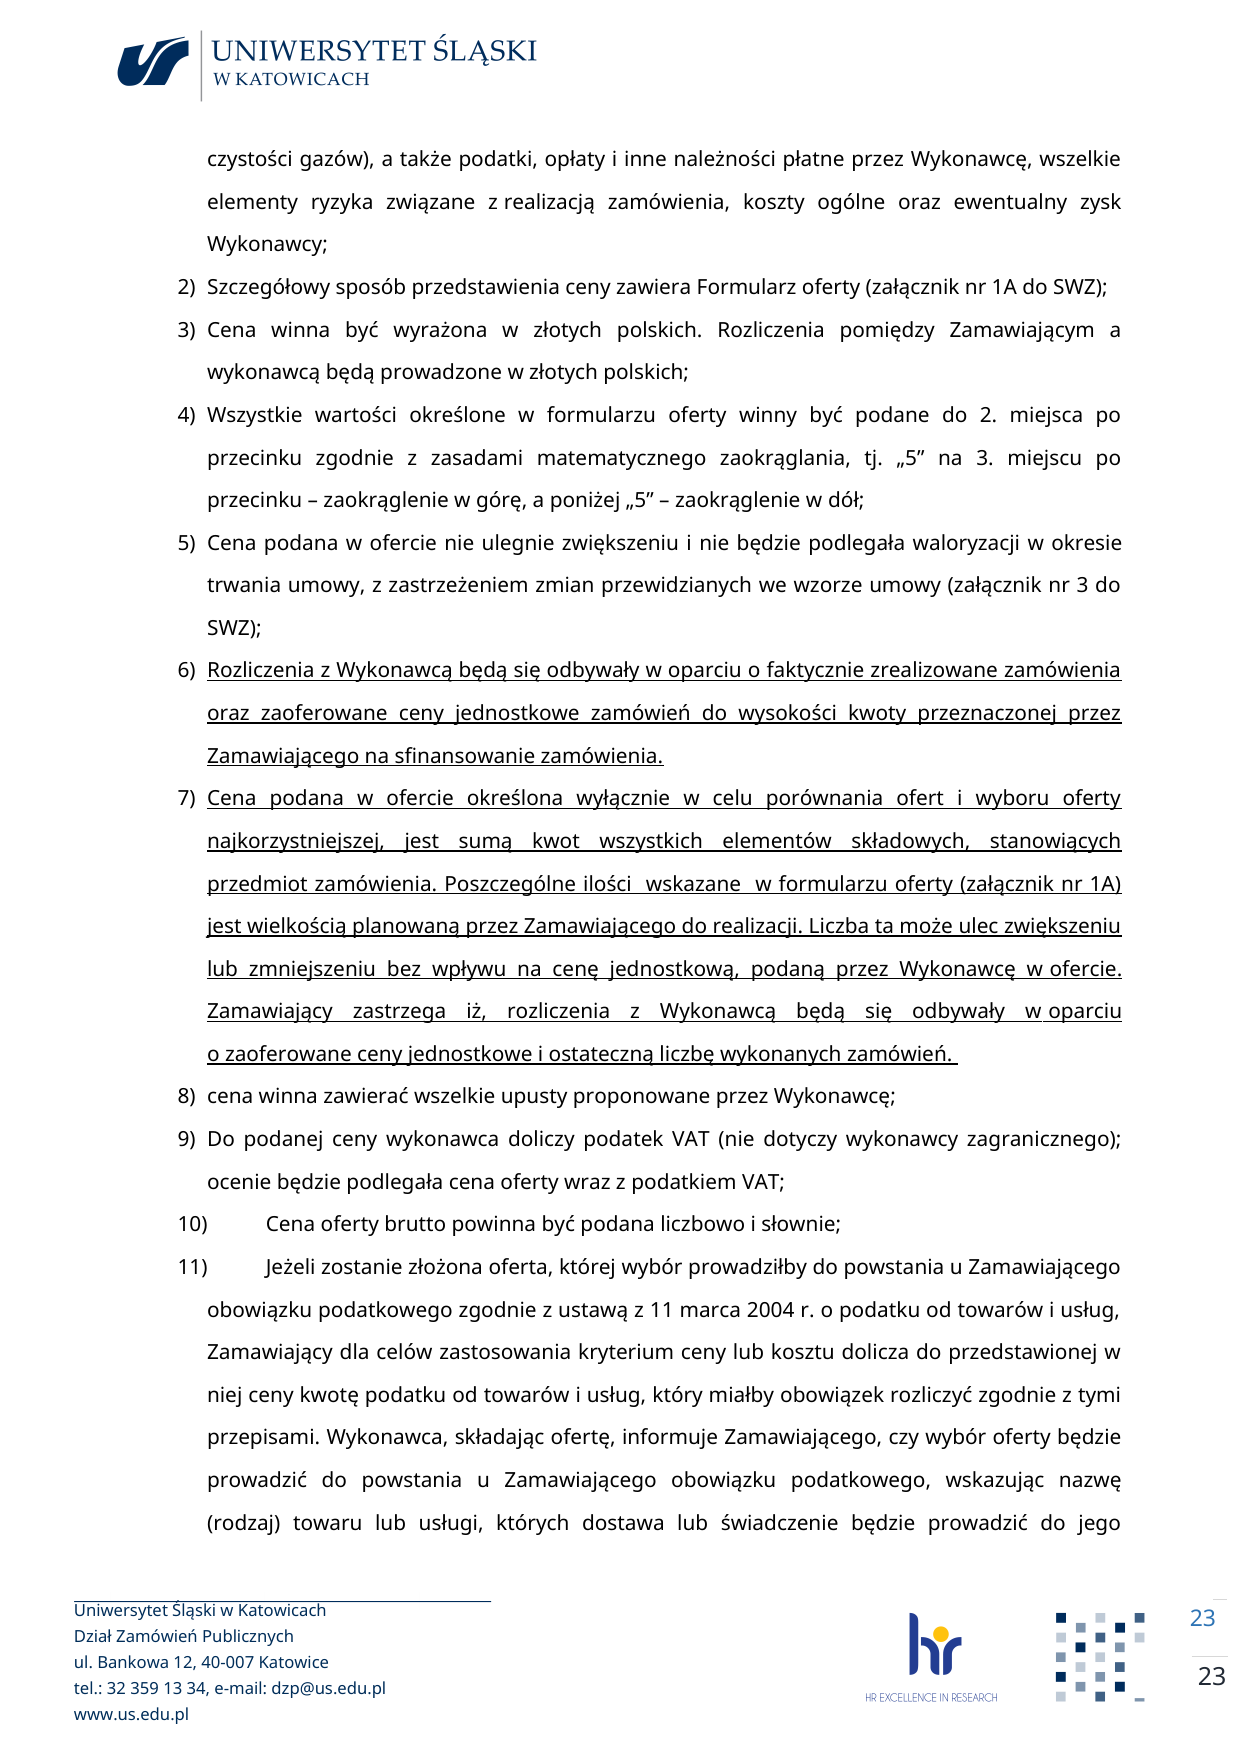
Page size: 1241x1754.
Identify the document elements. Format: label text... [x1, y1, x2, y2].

subtitle Szczegółowy sposób przedstawienia ceny zawiera Formularz oferty (załącznik nr 1A do SWZ); [177, 272, 1122, 301]
picture [0, 1592, 492, 1610]
subtitle Cena podana w ofercie nie ulegnie zwiększeniu i nie będzie podlegała waloryzacji w okresie trwania umowy, z zastrzeżeniem zmian przewidzianych we wzorze umowy (załącznik nr 3 do SWZ); [177, 528, 1122, 641]
picture [797, 1485, 1174, 1731]
picture [0, 0, 1240, 137]
subtitle cena winna zawierać wszelkie upusty proponowane przez Wykonawcę; [177, 1082, 1122, 1110]
subtitle Wszystkie wartości określone w formularzu oferty winny być podane do 2. miejsca po przecinku zgodnie z zasadami matematycznego zaokrąglania, tj. „5” na 3. miejscu po przecinku – zaokrąglenie w górę, a poniżej „5” – zaokrąglenie w dół; [177, 400, 1122, 514]
subtitle Rozliczenia z Wykonawcą będą się odbywały w oparciu o faktycznie zrealizowane zamówienia oraz zaoferowane ceny jednostkowe zamówień do wysokości kwoty przeznaczonej przez Zamawiającego na sfinansowanie zamówienia. [177, 656, 1122, 769]
subtitle Do podanej ceny wykonawca doliczy podatek VAT (nie dotyczy wykonawcy zagranicznego); ocenie będzie podlegała cena oferty wraz z podatkiem VAT; [177, 1124, 1122, 1195]
subtitle Cena winna być wyrażona w złotych polskich. Rozliczenia pomiędzy Zamawiającym a wykonawcą będą prowadzone w złotych polskich; [177, 315, 1122, 386]
subtitle Cena oferty brutto powinna być podana liczbowo i słownie; [177, 1209, 1122, 1238]
subtitle Cena podana w ofercie określona wyłącznie w celu porównania ofert i wyboru oferty najkorzystniejszej, jest sumą kwot wszystkich elementów składowych, stanowiących przedmiot zamówienia. Poszczególne ilości wskazane w formularzu oferty (załącznik nr 1A) jest wielkością planowaną przez Zamawiającego do realizacji. Liczba ta może ulec zwiększeniu lub zmniejszeniu bez wpływu na cenę jednostkową, podaną przez Wykonawcę w ofercie. Zamawiający zastrzega iż, rozliczenia z Wykonawcą będą się odbywały w oparciu o zaoferowane ceny jednostkowe i ostateczną liczbę wykonanych zamówień. [177, 783, 1122, 1067]
